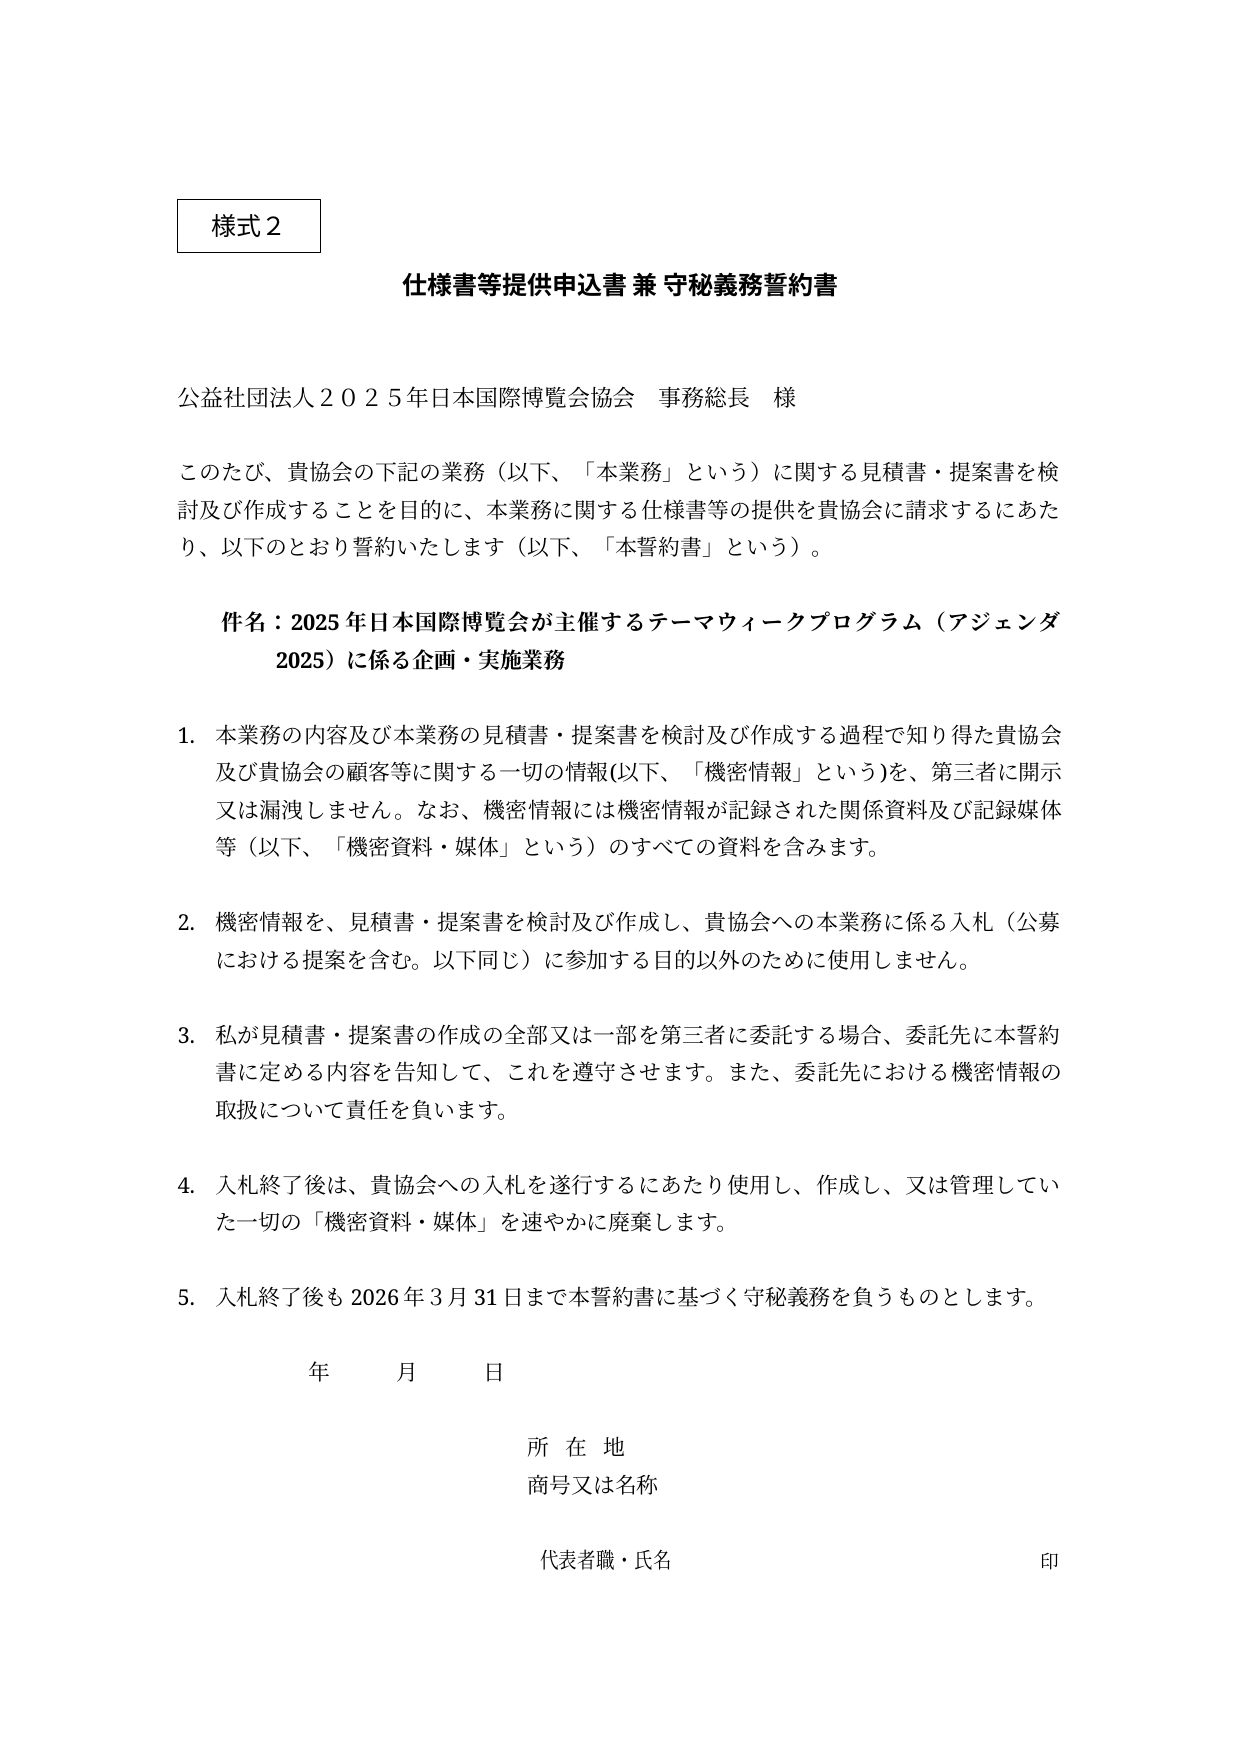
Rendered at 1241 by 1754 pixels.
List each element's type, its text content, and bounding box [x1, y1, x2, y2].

text 年 月 日 [177, 1352, 1063, 1390]
text 公益社団法人２０２５年日本国際博覧会協会 事務総長 様 [177, 377, 1063, 415]
list 機密情報を、見積書・提案書を検討及び作成し、貴協会への本業務に係る入札（公募における提案を含む。以下同じ）に参加する目的以外のために使用しません。 [177, 902, 1063, 977]
list 本業務の内容及び本業務の見積書・提案書を検討及び作成する過程で知り得た貴協会及び貴協会の顧客等に関する一切の情報(以下、「機密情報」という)を、第三者に開示又は漏洩しません。なお、機密情報には機密情報が記録された関係資料及び記録媒体等（以下、「機密資料・媒体」という）のすべての資料を含みます。 [177, 715, 1063, 865]
list 入札終了後も2026年３月31日まで本誓約書に基づく守秘義務を負うものとします。 [177, 1277, 1063, 1315]
text 仕様書等提供申込書 兼 守秘義務誓約書 [177, 265, 1063, 302]
text このたび、貴協会の下記の業務（以下、「本業務」という）に関する見積書・提案書を検討及び作成することを目的に、本業務に関する仕様書等の提供を貴協会に請求するにあたり、以下のとおり誓約いたします（以下、「本誓約書」という）。 [177, 452, 1063, 565]
text 代表者職・氏名 印 [177, 1540, 1063, 1577]
text 商号又は名称 [177, 1465, 1063, 1502]
text 所在地 [177, 1427, 1063, 1465]
list 私が見積書・提案書の作成の全部又は一部を第三者に委託する場合、委託先に本誓約書に定める内容を告知して、これを遵守させます。また、委託先における機密情報の取扱について責任を負います。 [177, 1015, 1063, 1127]
text 件名：2025年日本国際博覧会が主催するテーマウィークプログラム（アジェンダ2025）に係る企画・実施業務 [221, 602, 1063, 677]
list 入札終了後は、貴協会への入札を遂行するにあたり使用し、作成し、又は管理していた一切の「機密資料・媒体」を速やかに廃棄します。 [177, 1165, 1063, 1240]
